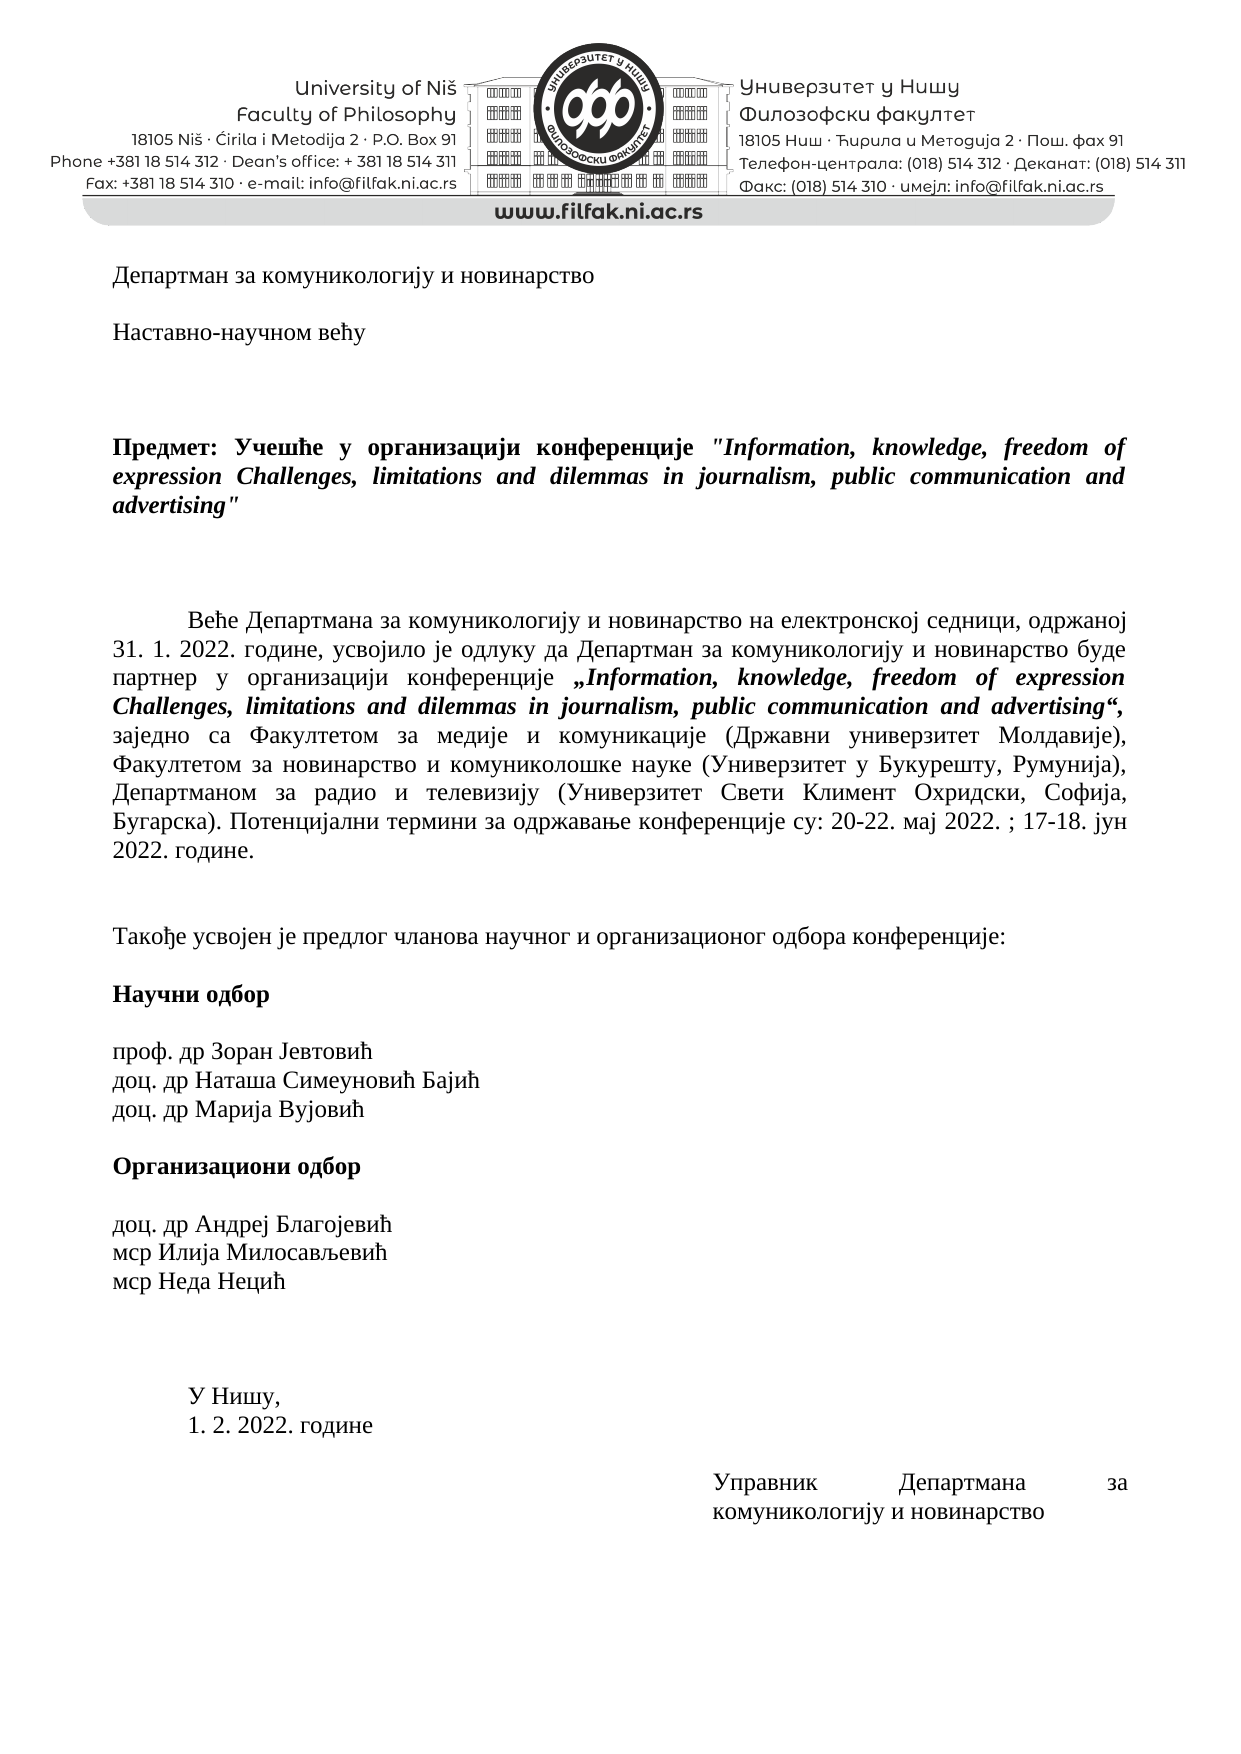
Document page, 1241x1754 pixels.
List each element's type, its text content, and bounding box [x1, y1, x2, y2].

text Наставно-научном већу [112, 317, 1128, 346]
text Веће Департмана за комуникологију и новинарство на електронској седници, одржаној 31. 1. 2022. године, усвојило је одлуку да Департман за комуникологију и новинарство буде партнер у организацији конференције „Information, knowledge, freedom of expression Challenges, limitations and dilemmas in journalism, public communication and advertising“, заједно са Факултетом за медије и комуникације (Државни универзитет Молдавије), Факултетом за новинарство и комуниколошке науке (Универзитет у Букурешту, Румунија), Департманом за радио и телевизију (Универзитет Свети Климент Охридски, Софија, Бугарска). Потенцијални термини за одржавање конференције су: 20-22. мај 2022. ; 17-18. јун 2022. године. [112, 605, 1128, 864]
text У Нишу, [112, 1381, 1128, 1410]
text доц. др Наташа Симеуновић Бајић [112, 1065, 1128, 1094]
text Департман за комуникологију и новинарство [112, 260, 1128, 289]
text проф. др Зоран Јевтовић [112, 1036, 1128, 1065]
text Такође усвојен је предлог чланова научног и организационог одбора конференције: [112, 921, 1128, 950]
text доц. др Марија Вујовић [112, 1094, 1128, 1122]
text мср Неда Нецић [112, 1266, 1128, 1295]
text мср Илија Милосављевић [112, 1237, 1128, 1266]
text Научни одбор [112, 979, 1128, 1007]
text Предмет: Учешће у организацији конференције "Information, knowledge, freedom of expression Challenges, limitations and dilemmas in journalism, public communication and advertising" [112, 432, 1128, 519]
text 1. 2. 2022. године [112, 1410, 1128, 1439]
text Организациони одбор [112, 1151, 1128, 1180]
picture [29, 41, 1211, 227]
text Управник Департмана за комуникологију и новинарство [712, 1467, 1128, 1525]
text доц. др Андреј Благојевић [112, 1209, 1128, 1237]
